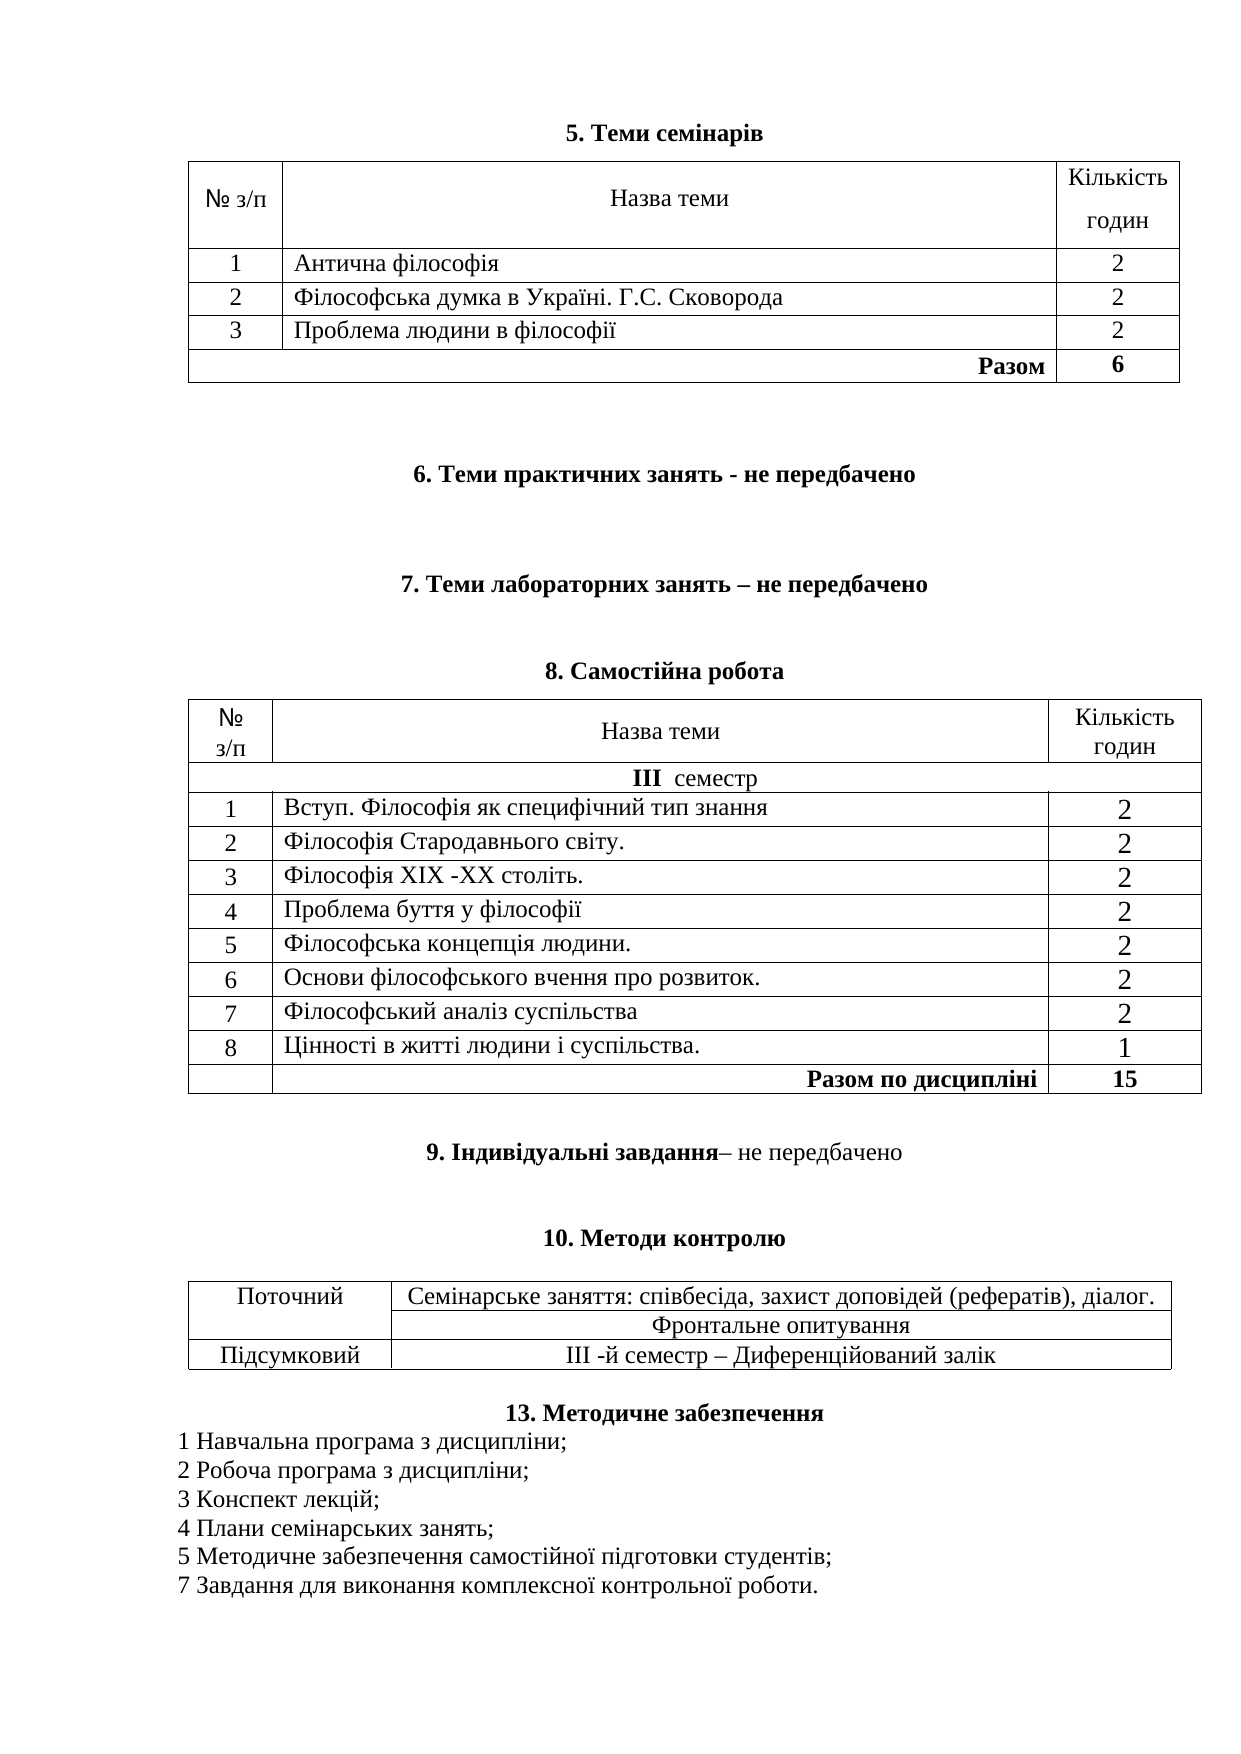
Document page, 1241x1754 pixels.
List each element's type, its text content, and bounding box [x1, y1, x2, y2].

table_cell 1 [1049, 1031, 1201, 1064]
table_cell 2 [1049, 895, 1201, 928]
table_cell 2 [1049, 861, 1201, 894]
table_cell Підсумковий [189, 1340, 391, 1368]
table_header Семінарське заняття: співбесіда, захист доповідей (рефератів), діалог. [392, 1282, 1171, 1310]
table_cell 2 [1049, 827, 1201, 859]
table_cell Цінності в житті людини і суспільства. [273, 1031, 1048, 1064]
text 10. Методи контролю [177, 1223, 1152, 1252]
text 8. Самостійна робота [177, 656, 1152, 684]
table_cell Вступ. Філософія як специфічний тип знання [273, 793, 1048, 826]
table_cell 2 [1049, 963, 1201, 996]
text 5 Методичне забезпечення самостійної підготовки студентів; [177, 1541, 1152, 1570]
table_cell 2 [1057, 249, 1179, 281]
table_header № з/п [189, 700, 272, 762]
table_header Назва теми [273, 700, 1048, 762]
table_header Кількість годин [1057, 162, 1179, 248]
table_cell Проблема буття у філософії [273, 895, 1048, 928]
table_cell Разом [189, 350, 1056, 382]
table_cell 2 [1057, 283, 1179, 315]
text 13. Методичне забезпечення [177, 1398, 1152, 1426]
table_cell Основи філософського вчення про розвиток. [273, 963, 1048, 996]
table_cell 4 [189, 895, 272, 928]
table_cell 6 [1057, 350, 1179, 382]
table_cell 1 [189, 793, 272, 826]
table_cell Проблема людини в філософії [283, 316, 1056, 348]
table_cell Антична філософія [283, 249, 1056, 281]
table_cell Разом по дисципліні [273, 1065, 1048, 1093]
table_header № з/п [189, 162, 282, 248]
text 5. Теми семінарів [177, 118, 1152, 147]
table_cell 2 [189, 283, 282, 315]
table_header Поточний [189, 1282, 391, 1339]
table_cell Філософія Стародавнього світу. [273, 827, 1048, 859]
table_cell 2 [1049, 929, 1201, 962]
table_cell 3 [189, 861, 272, 894]
table_cell 2 [1057, 316, 1179, 348]
table_cell [189, 1065, 272, 1093]
table_cell 2 [189, 827, 272, 859]
table_cell Філософія XIX -XX століть. [273, 861, 1048, 894]
table_cell Філософська думка в Україні. Г.С. Сковорода [283, 283, 1056, 315]
text 9. Індивідуальні завдання– не передбачено [177, 1137, 1152, 1166]
table_header Кількість годин [1049, 700, 1201, 762]
table_cell 1 [189, 249, 282, 281]
table_cell 2 [1049, 997, 1201, 1030]
table_cell 15 [1049, 1065, 1201, 1093]
text 1 Навчальна програма з дисципліни; [177, 1426, 1152, 1455]
table_header Назва теми [283, 162, 1056, 248]
text 6. Теми практичних занять - не передбачено [177, 459, 1152, 488]
text 3 Конспект лекцій; [177, 1484, 1152, 1513]
table_cell 3 [189, 316, 282, 348]
text 2 Робоча програма з дисципліни; [177, 1455, 1152, 1484]
table_cell 8 [189, 1031, 272, 1064]
text 4 Плани семінарських занять; [177, 1513, 1152, 1541]
text 7. Теми лабораторних занять – не передбачено [177, 569, 1152, 598]
table_cell ІІІ -й семестр – Диференційований залік [392, 1340, 1171, 1368]
text 7 Завдання для виконання комплексної контрольної роботи. [177, 1570, 1152, 1599]
table_cell 5 [189, 929, 272, 962]
table_cell Філософський аналіз суспільства [273, 997, 1048, 1030]
table_cell Фронтальне опитування [392, 1311, 1171, 1339]
table_cell 7 [189, 997, 272, 1030]
table_cell Філософська концепція людини. [273, 929, 1048, 962]
table_cell ІІІ семестр [189, 763, 1201, 791]
table_cell 2 [1049, 793, 1201, 826]
table_cell 6 [189, 963, 272, 996]
